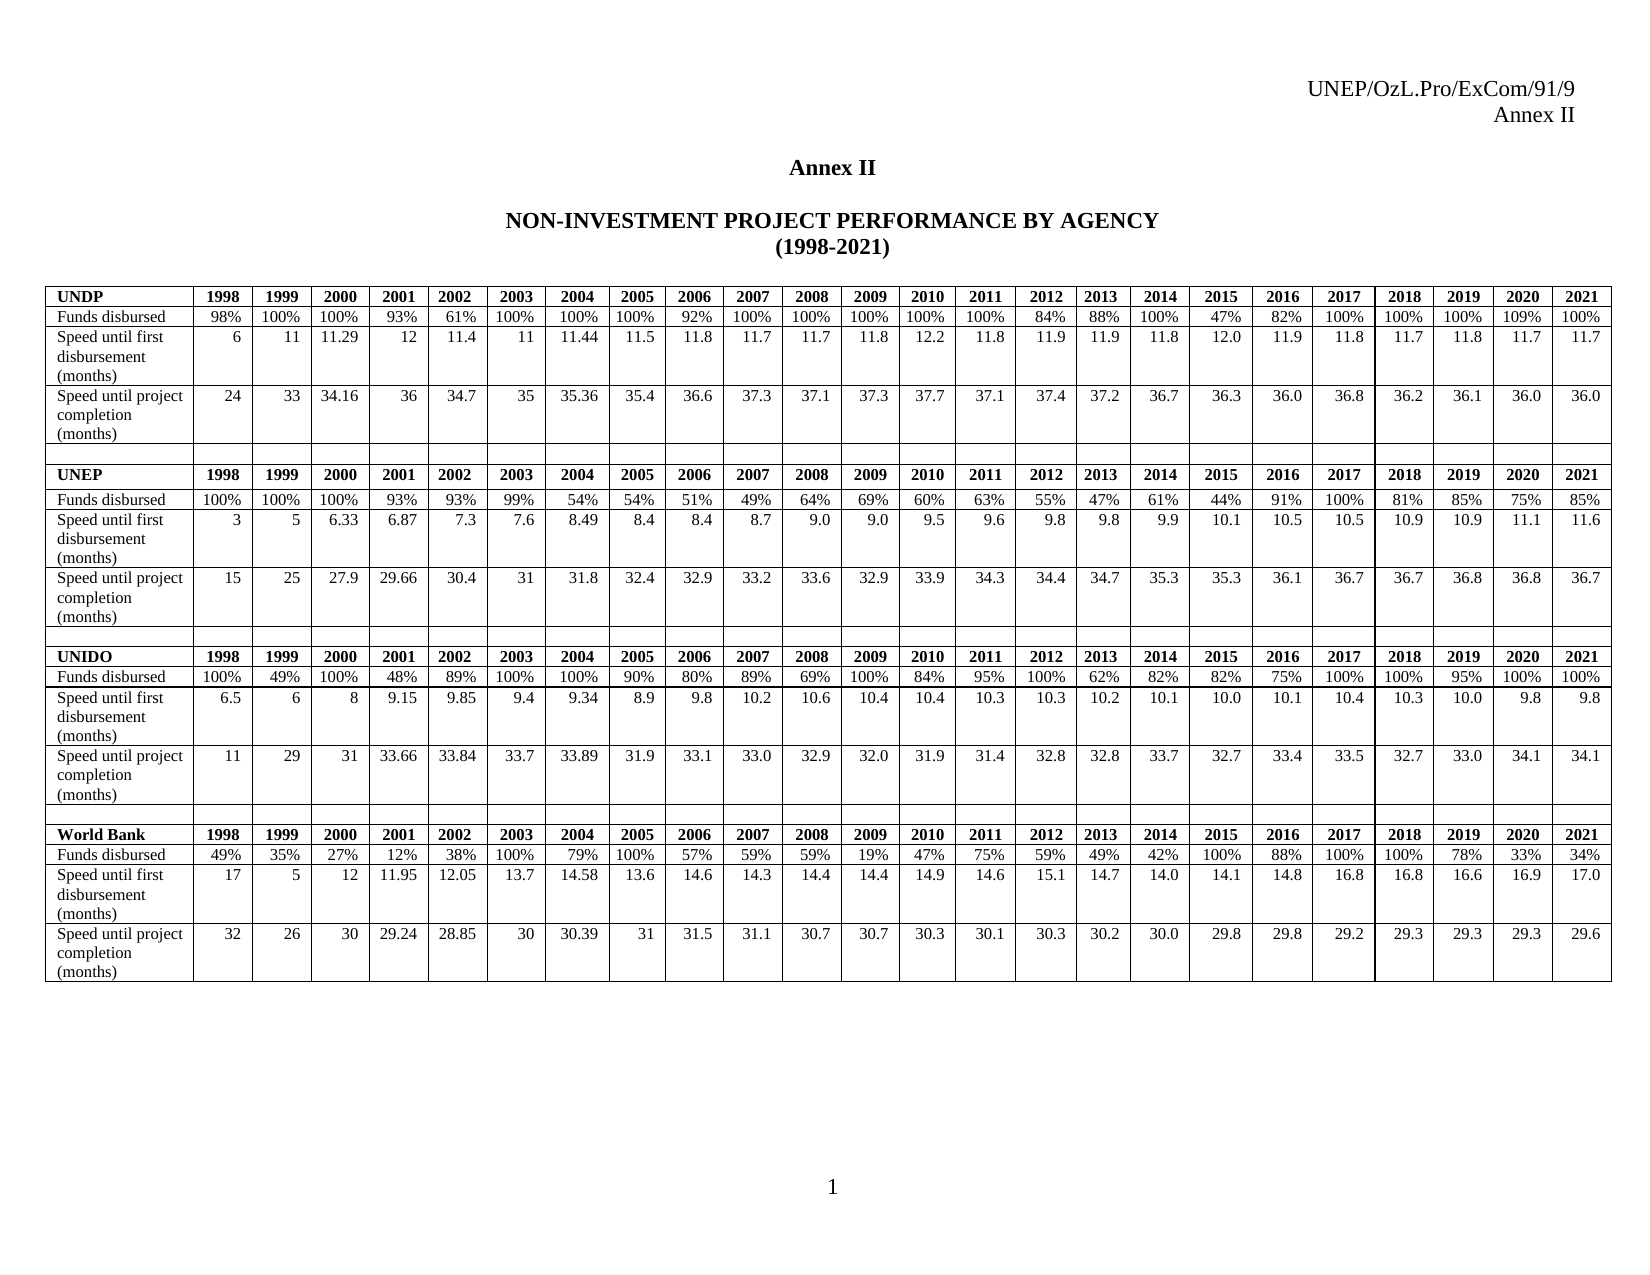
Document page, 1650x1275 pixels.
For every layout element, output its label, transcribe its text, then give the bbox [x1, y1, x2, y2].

table_cell 2003 [488, 647, 545, 666]
table_cell 100% [253, 307, 311, 326]
table_cell 34.4 [1016, 568, 1076, 626]
table_cell 29.3 [1494, 924, 1552, 981]
table_cell [429, 627, 487, 646]
table_cell 69% [783, 667, 841, 686]
table_cell 19% [842, 845, 899, 864]
table_cell 6 [194, 327, 252, 385]
table_cell [1313, 444, 1374, 463]
table_cell 2017 [1313, 825, 1374, 844]
table_cell 2004 [546, 825, 609, 844]
table_cell [370, 627, 428, 646]
table_cell 11 [194, 746, 252, 803]
table_cell 29.8 [1253, 924, 1312, 981]
table_cell 2008 [783, 465, 841, 488]
table_cell 2019 [1434, 465, 1493, 488]
table_cell 79% [546, 845, 609, 864]
table_cell 9.8 [1553, 688, 1611, 745]
table_cell 11.7 [1494, 327, 1552, 385]
table_cell 75% [1253, 667, 1312, 686]
table_header 1998 [194, 287, 252, 306]
table_cell [956, 627, 1015, 646]
table_cell 14.3 [724, 865, 782, 923]
table_cell 11.8 [842, 327, 899, 385]
table_cell 25 [253, 568, 311, 626]
table_cell 59% [783, 845, 841, 864]
table_cell 2016 [1253, 647, 1312, 666]
table_cell 36.7 [1131, 386, 1189, 443]
table_cell 2009 [842, 465, 899, 488]
table_cell 30 [312, 924, 369, 981]
table_cell 33.0 [724, 746, 782, 803]
table_cell 2011 [956, 647, 1015, 666]
table_cell 16.8 [1376, 865, 1433, 923]
table_cell Funds disbursed [46, 667, 193, 686]
table_cell 47% [1190, 307, 1252, 326]
table_cell 100% [312, 307, 369, 326]
table_cell 36.1 [1434, 386, 1493, 443]
table_cell 2002 [429, 647, 487, 666]
table_cell [488, 805, 545, 824]
table_cell 1999 [253, 647, 311, 666]
table_cell 17 [194, 865, 252, 923]
table_cell [312, 627, 369, 646]
table_cell 61% [1131, 490, 1189, 509]
table_cell 9.8 [1494, 688, 1552, 745]
table_cell 33.6 [783, 568, 841, 626]
table_cell 37.7 [900, 386, 955, 443]
table_cell 14.8 [1253, 865, 1312, 923]
table_cell [724, 805, 782, 824]
table_cell 2013 [1077, 825, 1130, 844]
table_cell 2013 [1077, 647, 1130, 666]
table_cell Speed until first disbursement (months) [46, 510, 193, 567]
table_cell [1434, 805, 1493, 824]
table_cell 100% [1434, 307, 1493, 326]
table_cell 100% [488, 845, 545, 864]
table_cell 2005 [610, 465, 665, 488]
table_cell 9.5 [900, 510, 955, 567]
table_cell 34.7 [1077, 568, 1130, 626]
table_cell 9.8 [1077, 510, 1130, 567]
table_cell 10.9 [1434, 510, 1493, 567]
table_cell 14.58 [546, 865, 609, 923]
table_cell 11.95 [370, 865, 428, 923]
table_cell 2006 [666, 825, 723, 844]
table_cell 88% [1077, 307, 1130, 326]
table_cell 2001 [370, 465, 428, 488]
table_cell 2015 [1190, 647, 1252, 666]
table_cell 100% [842, 667, 899, 686]
table_header 2005 [610, 287, 665, 306]
table_cell 100% [1313, 307, 1374, 326]
table_cell [1253, 805, 1312, 824]
table_cell 81% [1376, 490, 1433, 509]
table_cell [1077, 444, 1130, 463]
table_cell [253, 805, 311, 824]
table_cell 2010 [900, 647, 955, 666]
table_cell 69% [842, 490, 899, 509]
table_cell [783, 805, 841, 824]
table_cell 2019 [1434, 647, 1493, 666]
table_cell 29.3 [1434, 924, 1493, 981]
table_cell 6.87 [370, 510, 428, 567]
table_cell Funds disbursed [46, 307, 193, 326]
table_cell 33.9 [900, 568, 955, 626]
table_cell [610, 805, 665, 824]
table_cell [429, 805, 487, 824]
table_cell [1077, 805, 1130, 824]
table_cell 2007 [724, 647, 782, 666]
table_cell 100% [783, 307, 841, 326]
table_cell 15 [194, 568, 252, 626]
table_cell 2016 [1253, 465, 1312, 488]
table_cell 29 [253, 746, 311, 803]
table_cell 100% [312, 667, 369, 686]
table_cell 30.1 [956, 924, 1015, 981]
table_cell 7.6 [488, 510, 545, 567]
table_cell 92% [666, 307, 723, 326]
table_header 2013 [1077, 287, 1130, 306]
table_cell [546, 627, 609, 646]
table_cell 2006 [666, 465, 723, 488]
table_cell 8.7 [724, 510, 782, 567]
table_cell 34.16 [312, 386, 369, 443]
table_cell 100% [842, 307, 899, 326]
table_cell 2020 [1494, 647, 1552, 666]
table_cell [666, 627, 723, 646]
table_cell 10.4 [1313, 688, 1374, 745]
table_cell 16.6 [1434, 865, 1493, 923]
table_cell 8.4 [666, 510, 723, 567]
text (1998-2021) [90, 233, 1575, 259]
table_cell 32.8 [1016, 746, 1076, 803]
table_cell 2000 [312, 825, 369, 844]
table_cell 33.7 [1131, 746, 1189, 803]
table_cell 36.6 [666, 386, 723, 443]
table_cell 82% [1190, 667, 1252, 686]
table_cell 9.0 [783, 510, 841, 567]
table_cell 100% [1190, 845, 1252, 864]
table_cell 59% [1016, 845, 1076, 864]
table_cell 88% [1253, 845, 1312, 864]
table_cell [1253, 444, 1312, 463]
table_cell 8.49 [546, 510, 609, 567]
table_cell 14.4 [783, 865, 841, 923]
table_cell 14.4 [842, 865, 899, 923]
table_cell 2020 [1494, 825, 1552, 844]
table_cell 37.4 [1016, 386, 1076, 443]
table_cell [1190, 805, 1252, 824]
table_cell [46, 444, 193, 463]
table_cell 2001 [370, 647, 428, 666]
table_cell 38% [429, 845, 487, 864]
table_cell 9.9 [1131, 510, 1189, 567]
table_cell [1190, 444, 1252, 463]
table_cell [1434, 627, 1493, 646]
table_cell 2014 [1131, 647, 1189, 666]
table_cell 6.33 [312, 510, 369, 567]
table_header 2009 [842, 287, 899, 306]
table_cell [1376, 805, 1433, 824]
table_cell 14.9 [900, 865, 955, 923]
table_cell 11.5 [610, 327, 665, 385]
table_cell 34% [1553, 845, 1611, 864]
table_cell [956, 444, 1015, 463]
table_cell 12.0 [1190, 327, 1252, 385]
table_cell [1494, 444, 1552, 463]
table_cell 100% [194, 490, 252, 509]
table_cell 32.9 [842, 568, 899, 626]
table_cell 12.05 [429, 865, 487, 923]
table_cell 31.5 [666, 924, 723, 981]
table_cell 100% [1376, 307, 1433, 326]
table_cell 100% [1016, 667, 1076, 686]
table_cell 34.1 [1494, 746, 1552, 803]
table_cell [1016, 627, 1076, 646]
table_cell [666, 444, 723, 463]
table_cell 9.85 [429, 688, 487, 745]
table_cell 85% [1553, 490, 1611, 509]
table_cell 34.1 [1553, 746, 1611, 803]
table_cell 17.0 [1553, 865, 1611, 923]
table_cell 100% [610, 307, 665, 326]
table_cell 31.8 [546, 568, 609, 626]
table_cell 61% [429, 307, 487, 326]
table_cell 5 [253, 510, 311, 567]
table_cell 49% [253, 667, 311, 686]
table_cell 84% [900, 667, 955, 686]
table_cell 36.7 [1376, 568, 1433, 626]
table_cell [1253, 627, 1312, 646]
table_cell [312, 444, 369, 463]
table_cell 32.4 [610, 568, 665, 626]
table_cell 63% [956, 490, 1015, 509]
table_cell 11.8 [1434, 327, 1493, 385]
table_cell 100% [1494, 667, 1552, 686]
table_cell [1376, 627, 1433, 646]
table_cell 35.3 [1131, 568, 1189, 626]
table_cell 2006 [666, 647, 723, 666]
table_header 2016 [1253, 287, 1312, 306]
table_cell 35.4 [610, 386, 665, 443]
table_cell [194, 627, 252, 646]
table_cell [900, 805, 955, 824]
table_cell 35% [253, 845, 311, 864]
table_cell 35.3 [1190, 568, 1252, 626]
table_cell 100% [1313, 667, 1374, 686]
table_cell 11.9 [1077, 327, 1130, 385]
table_cell 32.7 [1376, 746, 1433, 803]
table_cell 90% [610, 667, 665, 686]
table_cell 99% [488, 490, 545, 509]
table_cell 12% [370, 845, 428, 864]
table_cell 30 [488, 924, 545, 981]
table_cell 35.36 [546, 386, 609, 443]
table_cell 100% [900, 307, 955, 326]
table_cell 2007 [724, 465, 782, 488]
table_cell 11.9 [1253, 327, 1312, 385]
table_cell 2021 [1553, 465, 1611, 488]
table_cell 2008 [783, 647, 841, 666]
table_cell [1190, 627, 1252, 646]
table_cell 32.9 [666, 568, 723, 626]
table_cell 36.7 [1313, 568, 1374, 626]
table_cell 85% [1434, 490, 1493, 509]
table_cell 2013 [1077, 465, 1130, 488]
table_cell 49% [194, 845, 252, 864]
table_cell 29.2 [1313, 924, 1374, 981]
table_cell 33.7 [488, 746, 545, 803]
table_cell [488, 627, 545, 646]
table_cell 29.24 [370, 924, 428, 981]
table_cell 98% [194, 307, 252, 326]
table_cell 75% [956, 845, 1015, 864]
table_cell 30.7 [783, 924, 841, 981]
table_cell 14.7 [1077, 865, 1130, 923]
table_cell 2011 [956, 825, 1015, 844]
table_cell 89% [429, 667, 487, 686]
table_cell 31.1 [724, 924, 782, 981]
table_cell 33.1 [666, 746, 723, 803]
table_cell [370, 805, 428, 824]
table_cell 100% [1553, 307, 1611, 326]
table_cell 36.0 [1253, 386, 1312, 443]
table_cell 100% [1313, 490, 1374, 509]
table_cell 100% [1313, 845, 1374, 864]
table_cell 2012 [1016, 465, 1076, 488]
table_cell Speed until first disbursement (months) [46, 688, 193, 745]
table_cell 10.1 [1253, 688, 1312, 745]
table_cell [1077, 627, 1130, 646]
table_cell [842, 805, 899, 824]
table_header 2006 [666, 287, 723, 306]
table_cell 31.9 [610, 746, 665, 803]
table_cell 11.6 [1553, 510, 1611, 567]
table_header UNDP [46, 287, 193, 306]
table_cell 32.7 [1190, 746, 1252, 803]
table_cell 30.39 [546, 924, 609, 981]
table_cell 34.7 [429, 386, 487, 443]
table_cell [724, 627, 782, 646]
table_cell 11.4 [429, 327, 487, 385]
table_cell Speed until project completion (months) [46, 568, 193, 626]
table_cell 11.8 [666, 327, 723, 385]
table_cell 2015 [1190, 465, 1252, 488]
table_cell 11.44 [546, 327, 609, 385]
table_cell 37.3 [724, 386, 782, 443]
table_cell 91% [1253, 490, 1312, 509]
table_cell 10.3 [1376, 688, 1433, 745]
table_cell 11.7 [1553, 327, 1611, 385]
table_cell 2016 [1253, 825, 1312, 844]
table_cell UNIDO [46, 647, 193, 666]
table_cell 10.3 [956, 688, 1015, 745]
table_cell 35 [488, 386, 545, 443]
table_cell 2002 [429, 465, 487, 488]
table_cell [488, 444, 545, 463]
table_cell 33.4 [1253, 746, 1312, 803]
table_cell 14.6 [666, 865, 723, 923]
table_cell 2007 [724, 825, 782, 844]
table_cell 30.0 [1131, 924, 1189, 981]
table_cell 2017 [1313, 647, 1374, 666]
table_header 2018 [1376, 287, 1433, 306]
table_cell 100% [724, 307, 782, 326]
table_cell 2004 [546, 465, 609, 488]
table_cell World Bank [46, 825, 193, 844]
table_cell 10.5 [1253, 510, 1312, 567]
table_cell 62% [1077, 667, 1130, 686]
table_cell [1494, 627, 1552, 646]
table_cell 1998 [194, 647, 252, 666]
table_cell 100% [488, 307, 545, 326]
table_cell 32.0 [842, 746, 899, 803]
table_cell 2000 [312, 647, 369, 666]
table_cell 10.9 [1376, 510, 1433, 567]
table_cell 2018 [1376, 825, 1433, 844]
text Annex II [90, 154, 1575, 180]
table_cell 33.5 [1313, 746, 1374, 803]
table_cell 2009 [842, 647, 899, 666]
table_cell 36.0 [1494, 386, 1552, 443]
table_cell 11.8 [1313, 327, 1374, 385]
table_cell 95% [1434, 667, 1493, 686]
table_cell [46, 627, 193, 646]
table_cell 93% [429, 490, 487, 509]
table_cell 9.15 [370, 688, 428, 745]
table_cell 2002 [429, 825, 487, 844]
table_cell Speed until first disbursement (months) [46, 327, 193, 385]
table_cell 10.3 [1016, 688, 1076, 745]
table_cell 1999 [253, 825, 311, 844]
table_cell 16.9 [1494, 865, 1552, 923]
table_cell [842, 627, 899, 646]
table_cell 2012 [1016, 825, 1076, 844]
table_cell [1434, 444, 1493, 463]
table_cell 13.6 [610, 865, 665, 923]
table_cell [1553, 444, 1611, 463]
table_header 2002 [429, 287, 487, 306]
table_cell 100% [1553, 667, 1611, 686]
table_cell 100% [610, 845, 665, 864]
table_cell [1494, 805, 1552, 824]
table_cell [1131, 444, 1189, 463]
table_cell 36.3 [1190, 386, 1252, 443]
table_cell [900, 627, 955, 646]
table_cell 11 [488, 327, 545, 385]
table_cell 24 [194, 386, 252, 443]
table_cell 8.9 [610, 688, 665, 745]
table_cell [253, 627, 311, 646]
table_cell [1313, 805, 1374, 824]
table_cell 11.8 [956, 327, 1015, 385]
table_cell [666, 805, 723, 824]
table_cell 100% [546, 307, 609, 326]
table_cell 64% [783, 490, 841, 509]
table_cell 14.0 [1131, 865, 1189, 923]
table_header 2019 [1434, 287, 1493, 306]
table_cell 33.2 [724, 568, 782, 626]
table_cell 11.7 [1376, 327, 1433, 385]
table_cell 10.0 [1434, 688, 1493, 745]
table_cell [610, 444, 665, 463]
table_cell 2014 [1131, 825, 1189, 844]
table_cell 36.1 [1253, 568, 1312, 626]
table_cell [610, 627, 665, 646]
table_cell 30.3 [900, 924, 955, 981]
table_cell 2010 [900, 825, 955, 844]
table_header 2011 [956, 287, 1015, 306]
table_cell [253, 444, 311, 463]
table_cell 2010 [900, 465, 955, 488]
table_cell 11.9 [1016, 327, 1076, 385]
table_cell [546, 805, 609, 824]
table_cell 2021 [1553, 825, 1611, 844]
table_cell [370, 444, 428, 463]
table_cell 34.3 [956, 568, 1015, 626]
table_cell 10.4 [842, 688, 899, 745]
table_cell 100% [1131, 307, 1189, 326]
table_cell 31.4 [956, 746, 1015, 803]
table_cell [900, 444, 955, 463]
table_cell 2000 [312, 465, 369, 488]
table_header 2010 [900, 287, 955, 306]
table_cell 31 [610, 924, 665, 981]
table_cell 10.4 [900, 688, 955, 745]
table_cell 44% [1190, 490, 1252, 509]
table_header 2015 [1190, 287, 1252, 306]
table_header 1999 [253, 287, 311, 306]
table_cell 49% [1077, 845, 1130, 864]
table_cell Speed until project completion (months) [46, 386, 193, 443]
table_cell 10.0 [1190, 688, 1252, 745]
table_cell 100% [956, 307, 1015, 326]
table_cell 33.89 [546, 746, 609, 803]
table_cell 31.9 [900, 746, 955, 803]
table_cell 12 [370, 327, 428, 385]
table_cell 36.8 [1494, 568, 1552, 626]
table_cell 2015 [1190, 825, 1252, 844]
table_cell 48% [370, 667, 428, 686]
table_cell [956, 805, 1015, 824]
table_cell 28.85 [429, 924, 487, 981]
table_cell 2005 [610, 647, 665, 666]
table_cell 10.2 [724, 688, 782, 745]
table_cell 9.6 [956, 510, 1015, 567]
table_cell Speed until first disbursement (months) [46, 865, 193, 923]
table_cell [1553, 805, 1611, 824]
table_cell 84% [1016, 307, 1076, 326]
table_cell [1016, 805, 1076, 824]
table_cell 29.6 [1553, 924, 1611, 981]
table_cell 33.66 [370, 746, 428, 803]
table_header 2001 [370, 287, 428, 306]
table_cell 37.1 [956, 386, 1015, 443]
table_cell [1016, 444, 1076, 463]
table_cell 5 [253, 865, 311, 923]
table_cell 32 [194, 924, 252, 981]
table_cell 11.7 [724, 327, 782, 385]
table_cell 93% [370, 490, 428, 509]
table_cell 2011 [956, 465, 1015, 488]
table_cell 89% [724, 667, 782, 686]
table_cell 57% [666, 845, 723, 864]
table_cell 2017 [1313, 465, 1374, 488]
table_cell 16.8 [1313, 865, 1374, 923]
table_cell 100% [1376, 667, 1433, 686]
table_cell Funds disbursed [46, 490, 193, 509]
table_cell 31 [488, 568, 545, 626]
table_cell 2019 [1434, 825, 1493, 844]
table_cell 29.8 [1190, 924, 1252, 981]
table_cell 36.8 [1313, 386, 1374, 443]
table_cell 10.1 [1131, 688, 1189, 745]
table_cell 8 [312, 688, 369, 745]
table_cell 36 [370, 386, 428, 443]
table_cell 100% [488, 667, 545, 686]
table_cell 12.2 [900, 327, 955, 385]
table_cell 7.3 [429, 510, 487, 567]
table_cell 2021 [1553, 647, 1611, 666]
table_header 2021 [1553, 287, 1611, 306]
table_cell 10.6 [783, 688, 841, 745]
table_cell 60% [900, 490, 955, 509]
table_cell 1998 [194, 465, 252, 488]
table_cell 2020 [1494, 465, 1552, 488]
table_header 2014 [1131, 287, 1189, 306]
table_cell 2004 [546, 647, 609, 666]
table_cell 2012 [1016, 647, 1076, 666]
table_cell [724, 444, 782, 463]
table_cell 2003 [488, 465, 545, 488]
table_cell 12 [312, 865, 369, 923]
table_cell 31 [312, 746, 369, 803]
table_cell 49% [724, 490, 782, 509]
table_cell 27% [312, 845, 369, 864]
table_cell 6 [253, 688, 311, 745]
table_cell 14.6 [956, 865, 1015, 923]
table_cell 93% [370, 307, 428, 326]
table_cell 37.3 [842, 386, 899, 443]
table_cell [429, 444, 487, 463]
table_cell Speed until project completion (months) [46, 746, 193, 803]
table_cell 15.1 [1016, 865, 1076, 923]
table_cell [46, 805, 193, 824]
table_cell 2014 [1131, 465, 1189, 488]
table_cell 2009 [842, 825, 899, 844]
table_cell 2018 [1376, 465, 1433, 488]
table_cell [194, 444, 252, 463]
table_header 2017 [1313, 287, 1374, 306]
table_header 2012 [1016, 287, 1076, 306]
table_cell 36.2 [1376, 386, 1433, 443]
table_cell 2005 [610, 825, 665, 844]
table_cell 33.0 [1434, 746, 1493, 803]
table_cell 30.4 [429, 568, 487, 626]
table_cell [783, 444, 841, 463]
table_cell 14.1 [1190, 865, 1252, 923]
table_cell 30.2 [1077, 924, 1130, 981]
table_cell 51% [666, 490, 723, 509]
table_cell 1999 [253, 465, 311, 488]
table_cell 59% [724, 845, 782, 864]
table_header 2003 [488, 287, 545, 306]
table_cell 82% [1253, 307, 1312, 326]
table_cell [546, 444, 609, 463]
table_cell 36.7 [1553, 568, 1611, 626]
table_cell 80% [666, 667, 723, 686]
table_cell 29.66 [370, 568, 428, 626]
table_cell 100% [194, 667, 252, 686]
table_cell 37.1 [783, 386, 841, 443]
table_cell 8.4 [610, 510, 665, 567]
table_cell 11 [253, 327, 311, 385]
table_cell 1998 [194, 825, 252, 844]
table_cell 10.2 [1077, 688, 1130, 745]
table_cell 9.8 [666, 688, 723, 745]
table_cell 9.0 [842, 510, 899, 567]
table_cell 2008 [783, 825, 841, 844]
table_cell 42% [1131, 845, 1189, 864]
table_cell 95% [956, 667, 1015, 686]
table_cell [194, 805, 252, 824]
table_cell 109% [1494, 307, 1552, 326]
table_cell 11.8 [1131, 327, 1189, 385]
table_cell 55% [1016, 490, 1076, 509]
table_cell 100% [546, 667, 609, 686]
table_cell 13.7 [488, 865, 545, 923]
table_cell 30.7 [842, 924, 899, 981]
table_cell 2018 [1376, 647, 1433, 666]
table_cell 2001 [370, 825, 428, 844]
table_cell 33.84 [429, 746, 487, 803]
table_cell 33 [253, 386, 311, 443]
table_cell [783, 627, 841, 646]
table_cell 100% [312, 490, 369, 509]
table_cell 27.9 [312, 568, 369, 626]
table_cell [1313, 627, 1374, 646]
table_cell [1131, 805, 1189, 824]
table_cell 100% [253, 490, 311, 509]
table_cell Speed until project completion (months) [46, 924, 193, 981]
table_cell 2003 [488, 825, 545, 844]
table_header 2008 [783, 287, 841, 306]
table_cell 9.4 [488, 688, 545, 745]
table_cell 54% [546, 490, 609, 509]
table_cell 32.9 [783, 746, 841, 803]
table_cell 26 [253, 924, 311, 981]
table_cell 47% [900, 845, 955, 864]
table_header 2004 [546, 287, 609, 306]
table_cell 9.34 [546, 688, 609, 745]
table_cell [842, 444, 899, 463]
table_cell 33% [1494, 845, 1552, 864]
table_cell 78% [1434, 845, 1493, 864]
table_cell 11.7 [783, 327, 841, 385]
table_cell 9.8 [1016, 510, 1076, 567]
table_cell 11.29 [312, 327, 369, 385]
table_header 2020 [1494, 287, 1552, 306]
table_cell [312, 805, 369, 824]
table_cell 36.0 [1553, 386, 1611, 443]
table_cell 36.8 [1434, 568, 1493, 626]
table_header 2007 [724, 287, 782, 306]
table_cell 3 [194, 510, 252, 567]
table_cell [1131, 627, 1189, 646]
table_cell 47% [1077, 490, 1130, 509]
table_cell [1553, 627, 1611, 646]
table_cell 75% [1494, 490, 1552, 509]
table_cell 37.2 [1077, 386, 1130, 443]
table_cell [1376, 444, 1433, 463]
table_cell 100% [1376, 845, 1433, 864]
table_cell UNEP [46, 465, 193, 488]
table_cell 11.1 [1494, 510, 1552, 567]
table_cell 30.3 [1016, 924, 1076, 981]
table_cell 29.3 [1376, 924, 1433, 981]
text NON-INVESTMENT PROJECT PERFORMANCE BY AGENCY [90, 207, 1575, 233]
table_cell 32.8 [1077, 746, 1130, 803]
table_cell 10.5 [1313, 510, 1374, 567]
table_cell 54% [610, 490, 665, 509]
table_cell Funds disbursed [46, 845, 193, 864]
table_cell 10.1 [1190, 510, 1252, 567]
table_cell 82% [1131, 667, 1189, 686]
table_cell 6.5 [194, 688, 252, 745]
table_header 2000 [312, 287, 369, 306]
